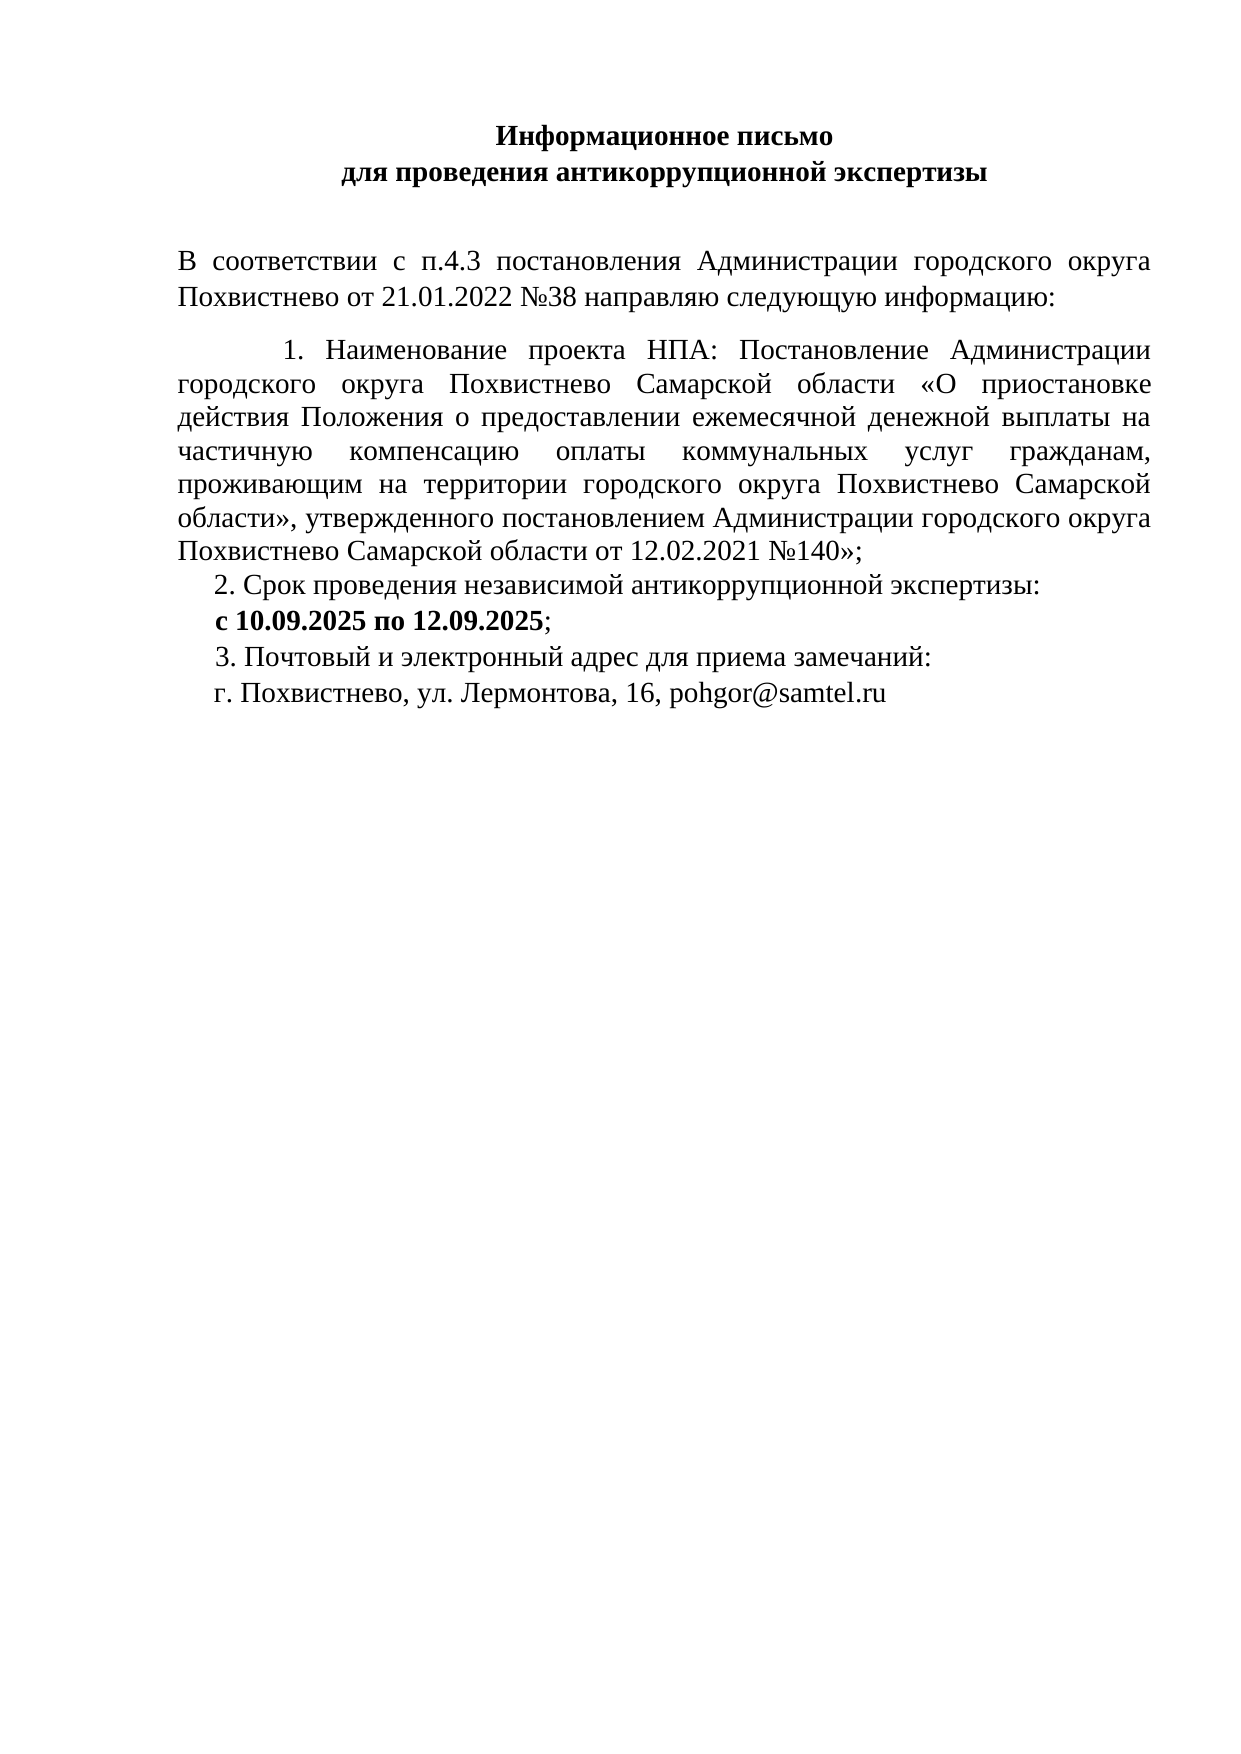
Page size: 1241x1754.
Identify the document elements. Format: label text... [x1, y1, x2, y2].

text 2. Срок проведения независимой антикоррупционной экспертизы: [177, 567, 1152, 601]
text Информационное письмо [177, 118, 1152, 152]
text В соответствии с п.4.3 постановления Администрации городского округа Похвистнево от 21.01.2022 №38 направляю следующую информацию: [177, 243, 1152, 313]
text 1. Наименование проекта НПА: Постановление Администрации городского округа Похвистнево Самарской области «О приостановке действия Положения о предоставлении ежемесячной денежной выплаты на частичную компенсацию оплаты коммунальных услуг гражданам, проживающим на территории городского округа Похвистнево Самарской области», утвержденного постановлением Администрации городского округа Похвистнево Самарской области от 12.02.2021 №140»; [177, 332, 1152, 567]
text с 10.09.2025 по 12.09.2025; [215, 603, 1152, 637]
text г. Похвистнево, ул. Лермонтова, 16, pohgor@samtel.ru [177, 675, 1152, 709]
text для проведения антикоррупционной экспертизы [177, 154, 1152, 188]
text 3. Почтовый и электронный адрес для приема замечаний: [215, 639, 1152, 673]
